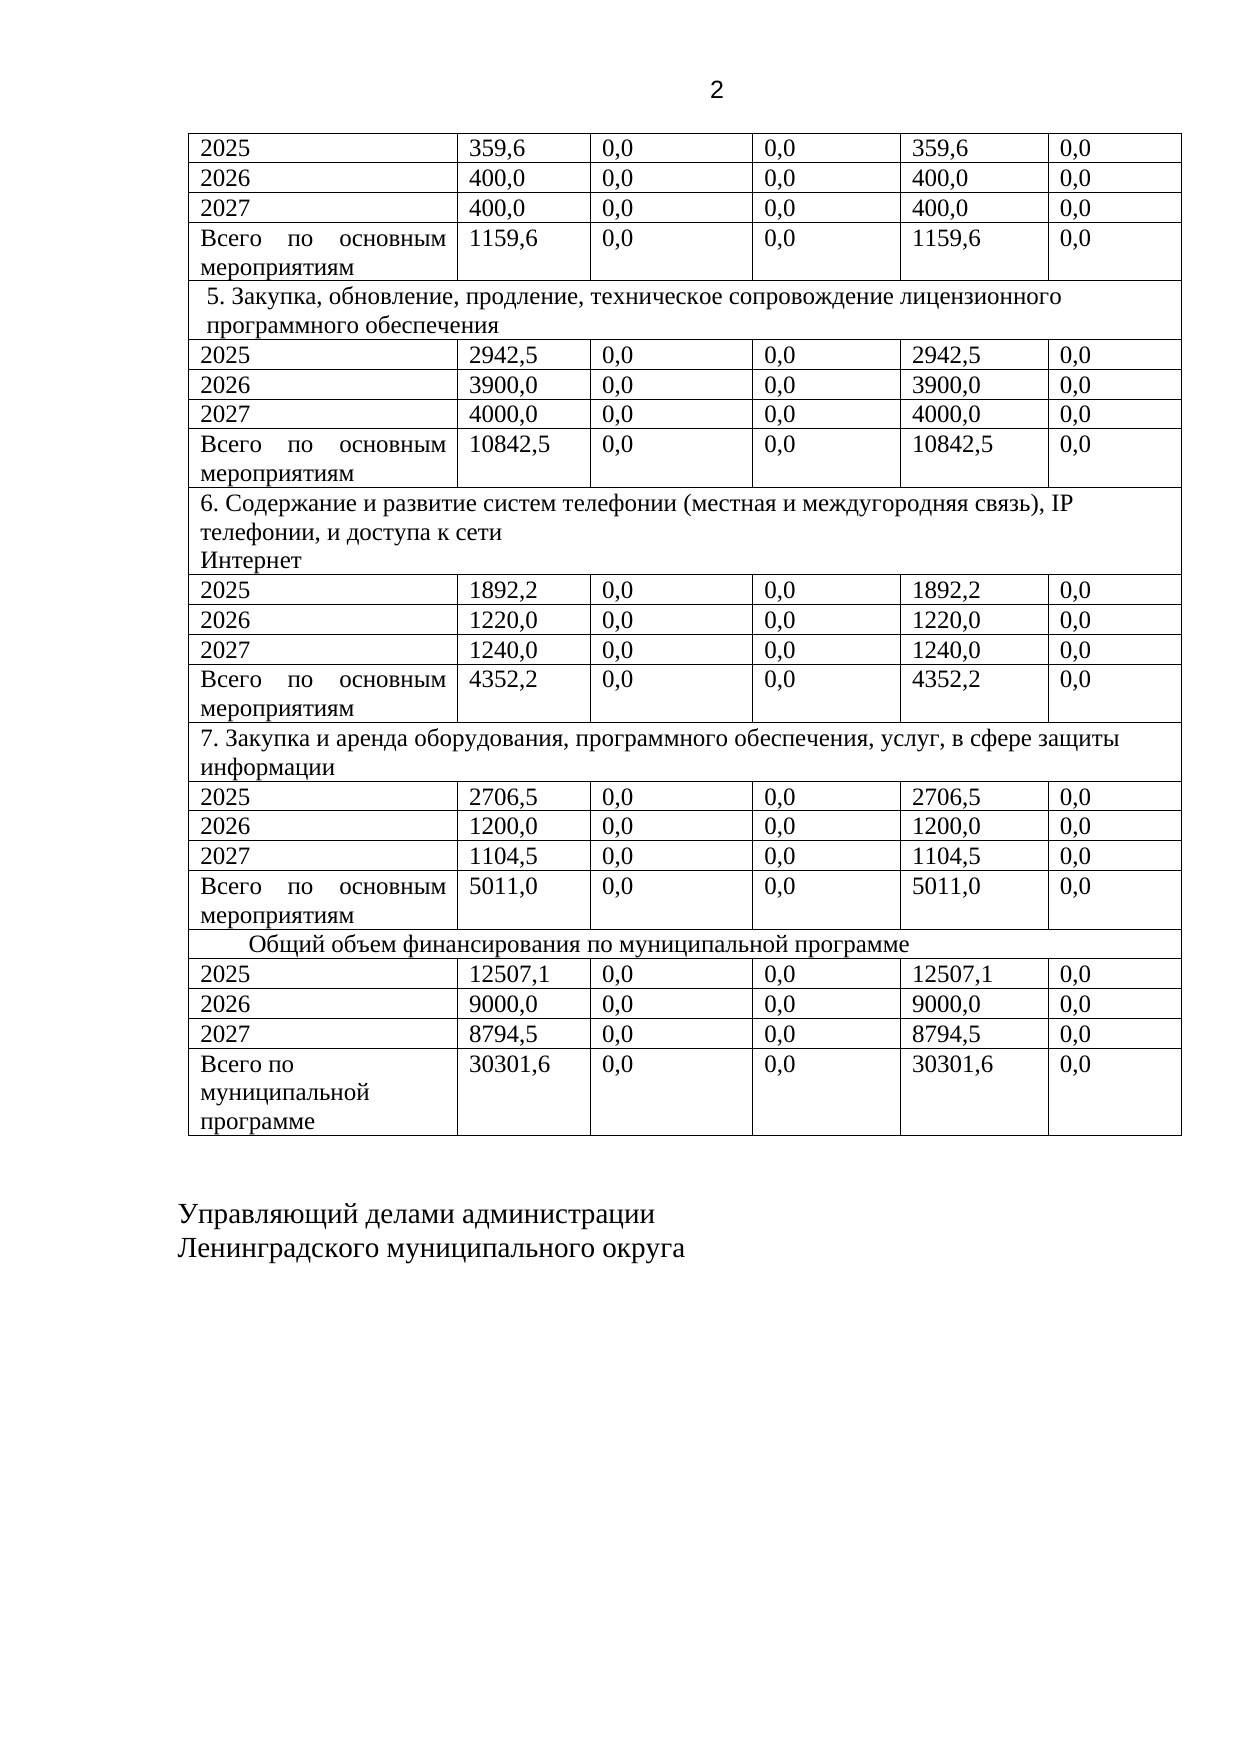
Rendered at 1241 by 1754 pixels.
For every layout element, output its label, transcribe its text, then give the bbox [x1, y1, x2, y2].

table_cell 3900,0 [458, 370, 590, 398]
table_cell 2026 [189, 163, 457, 192]
table_cell 5. Закупка, обновление, продление, техническое сопровождение лицензионного программного обеспечения [189, 281, 1181, 339]
table_cell Всего по основным мероприятиям [189, 223, 457, 280]
table_cell 0,0 [1049, 134, 1181, 162]
table_cell 1200,0 [458, 811, 590, 840]
table_cell 2025 [189, 575, 457, 604]
table_cell 5011,0 [901, 871, 1048, 928]
table_cell 0,0 [591, 370, 752, 398]
table_cell 2026 [189, 370, 457, 398]
table_cell 0,0 [591, 989, 752, 1018]
table_cell 0,0 [1049, 989, 1181, 1018]
table_cell 30301,6 [458, 1049, 590, 1135]
table_cell 0,0 [1049, 223, 1181, 280]
table_cell 2942,5 [458, 340, 590, 369]
text Ленинградского муниципального округа А.Л. Мазуров [177, 1230, 1181, 1264]
table_cell 0,0 [753, 1049, 900, 1135]
table_cell 0,0 [753, 163, 900, 192]
table_cell 1240,0 [458, 635, 590, 663]
table_cell 2025 [189, 340, 457, 369]
table_cell 2027 [189, 841, 457, 870]
table_cell 0,0 [753, 635, 900, 663]
table_cell 8794,5 [901, 1019, 1048, 1048]
table_cell 0,0 [753, 811, 900, 840]
table_cell 0,0 [753, 605, 900, 634]
table_cell 0,0 [753, 193, 900, 222]
table_cell 4000,0 [901, 400, 1048, 428]
table_cell 0,0 [1049, 782, 1181, 810]
table_cell 0,0 [591, 575, 752, 604]
table_cell 0,0 [591, 665, 752, 722]
table_cell 1200,0 [901, 811, 1048, 840]
table_cell 0,0 [1049, 429, 1181, 487]
table_cell 0,0 [1049, 163, 1181, 192]
table_cell 0,0 [1049, 575, 1181, 604]
table_cell 0,0 [591, 871, 752, 928]
table_cell 0,0 [753, 400, 900, 428]
table_cell Всего по основным мероприятиям [189, 665, 457, 722]
table_cell Всего по основным мероприятиям [189, 871, 457, 928]
table_cell 2027 [189, 193, 457, 222]
table_cell 1892,2 [458, 575, 590, 604]
table_cell 0,0 [1049, 841, 1181, 870]
table_cell 0,0 [753, 782, 900, 810]
table_cell 0,0 [591, 193, 752, 222]
table_cell 0,0 [591, 223, 752, 280]
table_cell 2026 [189, 989, 457, 1018]
table_cell 1104,5 [901, 841, 1048, 870]
table_cell 359,6 [458, 134, 590, 162]
table_cell 9000,0 [901, 989, 1048, 1018]
table_cell Общий объем финансирования по муниципальной программе [189, 930, 1181, 958]
table_cell 0,0 [591, 811, 752, 840]
table_cell 4000,0 [458, 400, 590, 428]
table_cell 0,0 [753, 989, 900, 1018]
table_cell 10842,5 [458, 429, 590, 487]
table_cell 0,0 [753, 370, 900, 398]
table_cell 0,0 [1049, 635, 1181, 663]
table_cell 0,0 [591, 429, 752, 487]
table_cell 0,0 [591, 635, 752, 663]
table_cell 0,0 [1049, 959, 1181, 988]
table_cell 400,0 [458, 163, 590, 192]
table_cell 2706,5 [901, 782, 1048, 810]
table_cell 0,0 [753, 340, 900, 369]
table_cell 1104,5 [458, 841, 590, 870]
table_cell 0,0 [591, 959, 752, 988]
table_cell 1159,6 [901, 223, 1048, 280]
table_cell 5011,0 [458, 871, 590, 928]
table_cell 9000,0 [458, 989, 590, 1018]
table_cell 2025 [189, 134, 457, 162]
table_cell 0,0 [1049, 193, 1181, 222]
table_cell 1220,0 [458, 605, 590, 634]
table_cell 30301,6 [901, 1049, 1048, 1135]
table_cell 2026 [189, 811, 457, 840]
table_cell 12507,1 [901, 959, 1048, 988]
table_cell 0,0 [591, 841, 752, 870]
table_cell 0,0 [1049, 340, 1181, 369]
table_cell 3900,0 [901, 370, 1048, 398]
table_cell 0,0 [753, 134, 900, 162]
table_cell Всего по муниципальной программе [189, 1049, 457, 1135]
table_cell 4352,2 [901, 665, 1048, 722]
table_cell 0,0 [1049, 871, 1181, 928]
table_cell 0,0 [591, 134, 752, 162]
table_cell 0,0 [753, 871, 900, 928]
table_cell 0,0 [753, 1019, 900, 1048]
table_cell 0,0 [591, 605, 752, 634]
table_cell 0,0 [753, 575, 900, 604]
table_cell 4352,2 [458, 665, 590, 722]
table_cell 12507,1 [458, 959, 590, 988]
table_cell 0,0 [753, 429, 900, 487]
table_cell 0,0 [1049, 605, 1181, 634]
table_cell 0,0 [591, 340, 752, 369]
table_cell 0,0 [1049, 1049, 1181, 1135]
table_cell 0,0 [1049, 370, 1181, 398]
table_cell 2942,5 [901, 340, 1048, 369]
table_cell 400,0 [458, 193, 590, 222]
table_cell 0,0 [591, 1049, 752, 1135]
table_cell 0,0 [591, 163, 752, 192]
table_cell 0,0 [591, 1019, 752, 1048]
table_cell 10842,5 [901, 429, 1048, 487]
table_cell 1159,6 [458, 223, 590, 280]
table_cell 1892,2 [901, 575, 1048, 604]
table_cell 2027 [189, 635, 457, 663]
table_cell 0,0 [1049, 665, 1181, 722]
table_cell 1240,0 [901, 635, 1048, 663]
table_cell 6. Содержание и развитие систем телефонии (местная и междугородняя связь), IP телефонии, и доступа к сети Интернет [189, 488, 1181, 574]
table_cell 0,0 [753, 665, 900, 722]
table_cell 0,0 [753, 959, 900, 988]
table_cell 7. Закупка и аренда оборудования, программного обеспечения, услуг, в сфере защиты информации [189, 723, 1181, 781]
table_cell 8794,5 [458, 1019, 590, 1048]
table_cell 359,6 [901, 134, 1048, 162]
table_cell 400,0 [901, 193, 1048, 222]
table_cell 0,0 [1049, 811, 1181, 840]
table_cell 2025 [189, 959, 457, 988]
table_cell 2027 [189, 1019, 457, 1048]
table_cell 0,0 [591, 782, 752, 810]
table_cell 0,0 [1049, 400, 1181, 428]
table_cell 2706,5 [458, 782, 590, 810]
table_cell 0,0 [753, 223, 900, 280]
table_cell 0,0 [1049, 1019, 1181, 1048]
table_cell 2026 [189, 605, 457, 634]
table_cell 0,0 [591, 400, 752, 428]
table_cell 400,0 [901, 163, 1048, 192]
table_cell 1220,0 [901, 605, 1048, 634]
table_cell Всего по основным мероприятиям [189, 429, 457, 487]
table_cell 0,0 [753, 841, 900, 870]
text Управляющий делами администрации [177, 1197, 1181, 1230]
table_cell 2027 [189, 400, 457, 428]
table_cell 2025 [189, 782, 457, 810]
